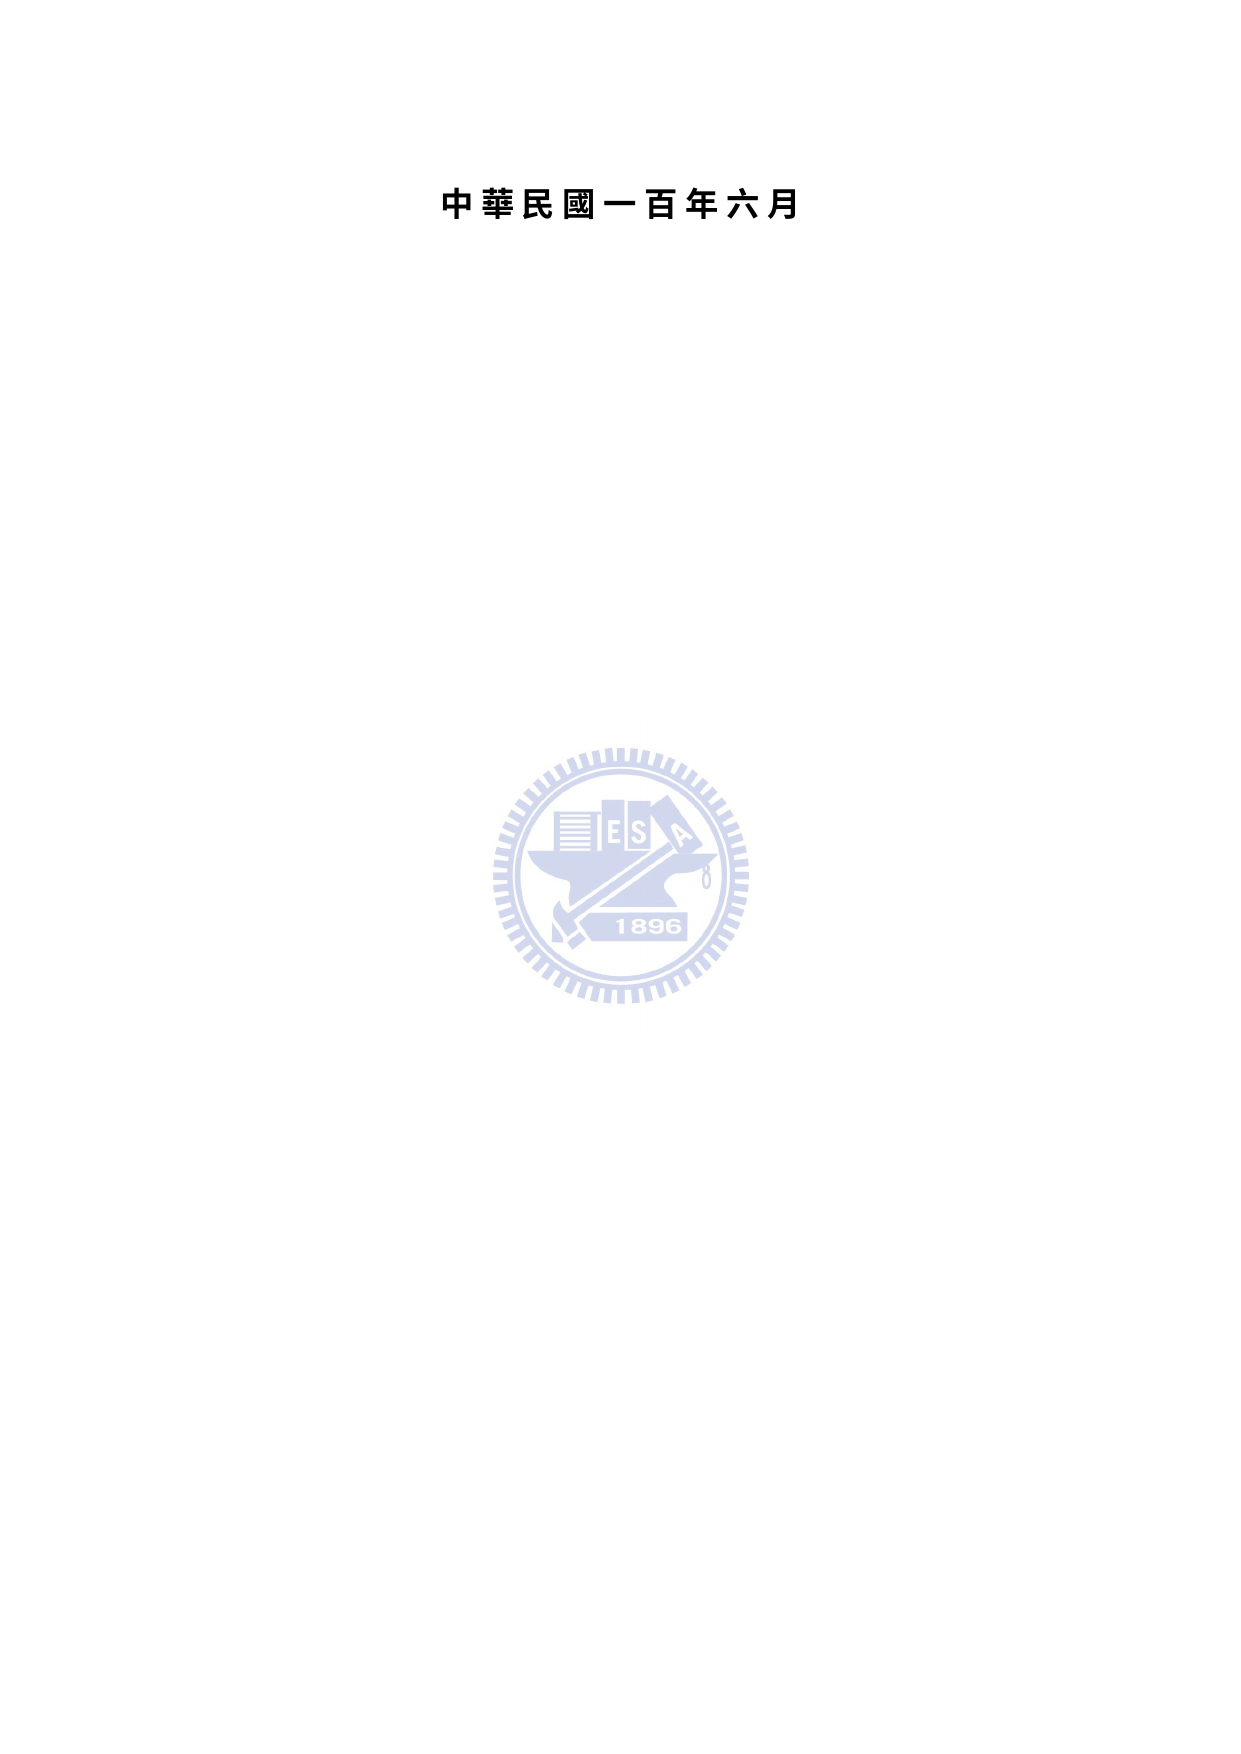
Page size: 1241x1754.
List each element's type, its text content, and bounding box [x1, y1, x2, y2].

text 中 華 民 國 一 百 年 六 月 [187, 164, 1053, 239]
picture [460, 719, 781, 1035]
